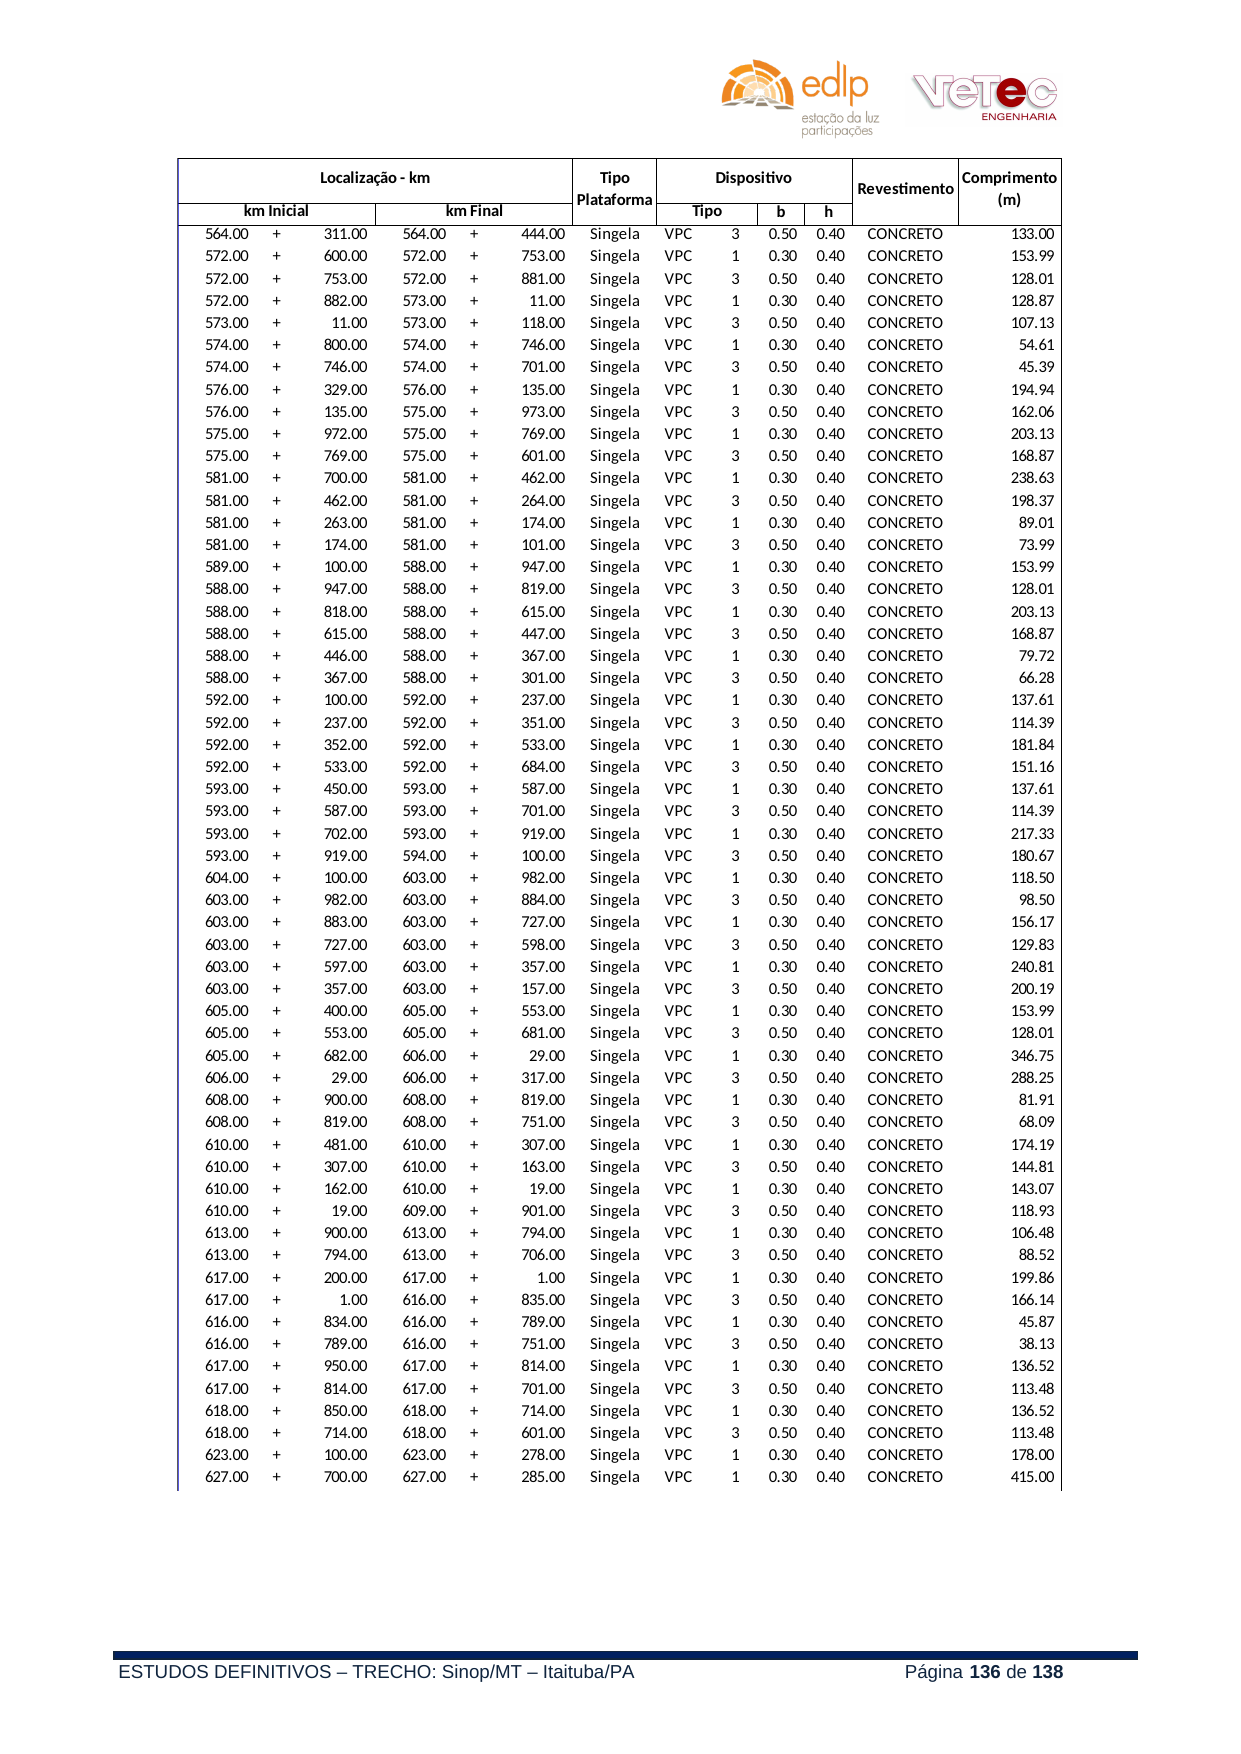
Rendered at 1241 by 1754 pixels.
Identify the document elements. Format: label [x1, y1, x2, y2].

picture [700, 27, 893, 158]
picture [904, 73, 1064, 127]
